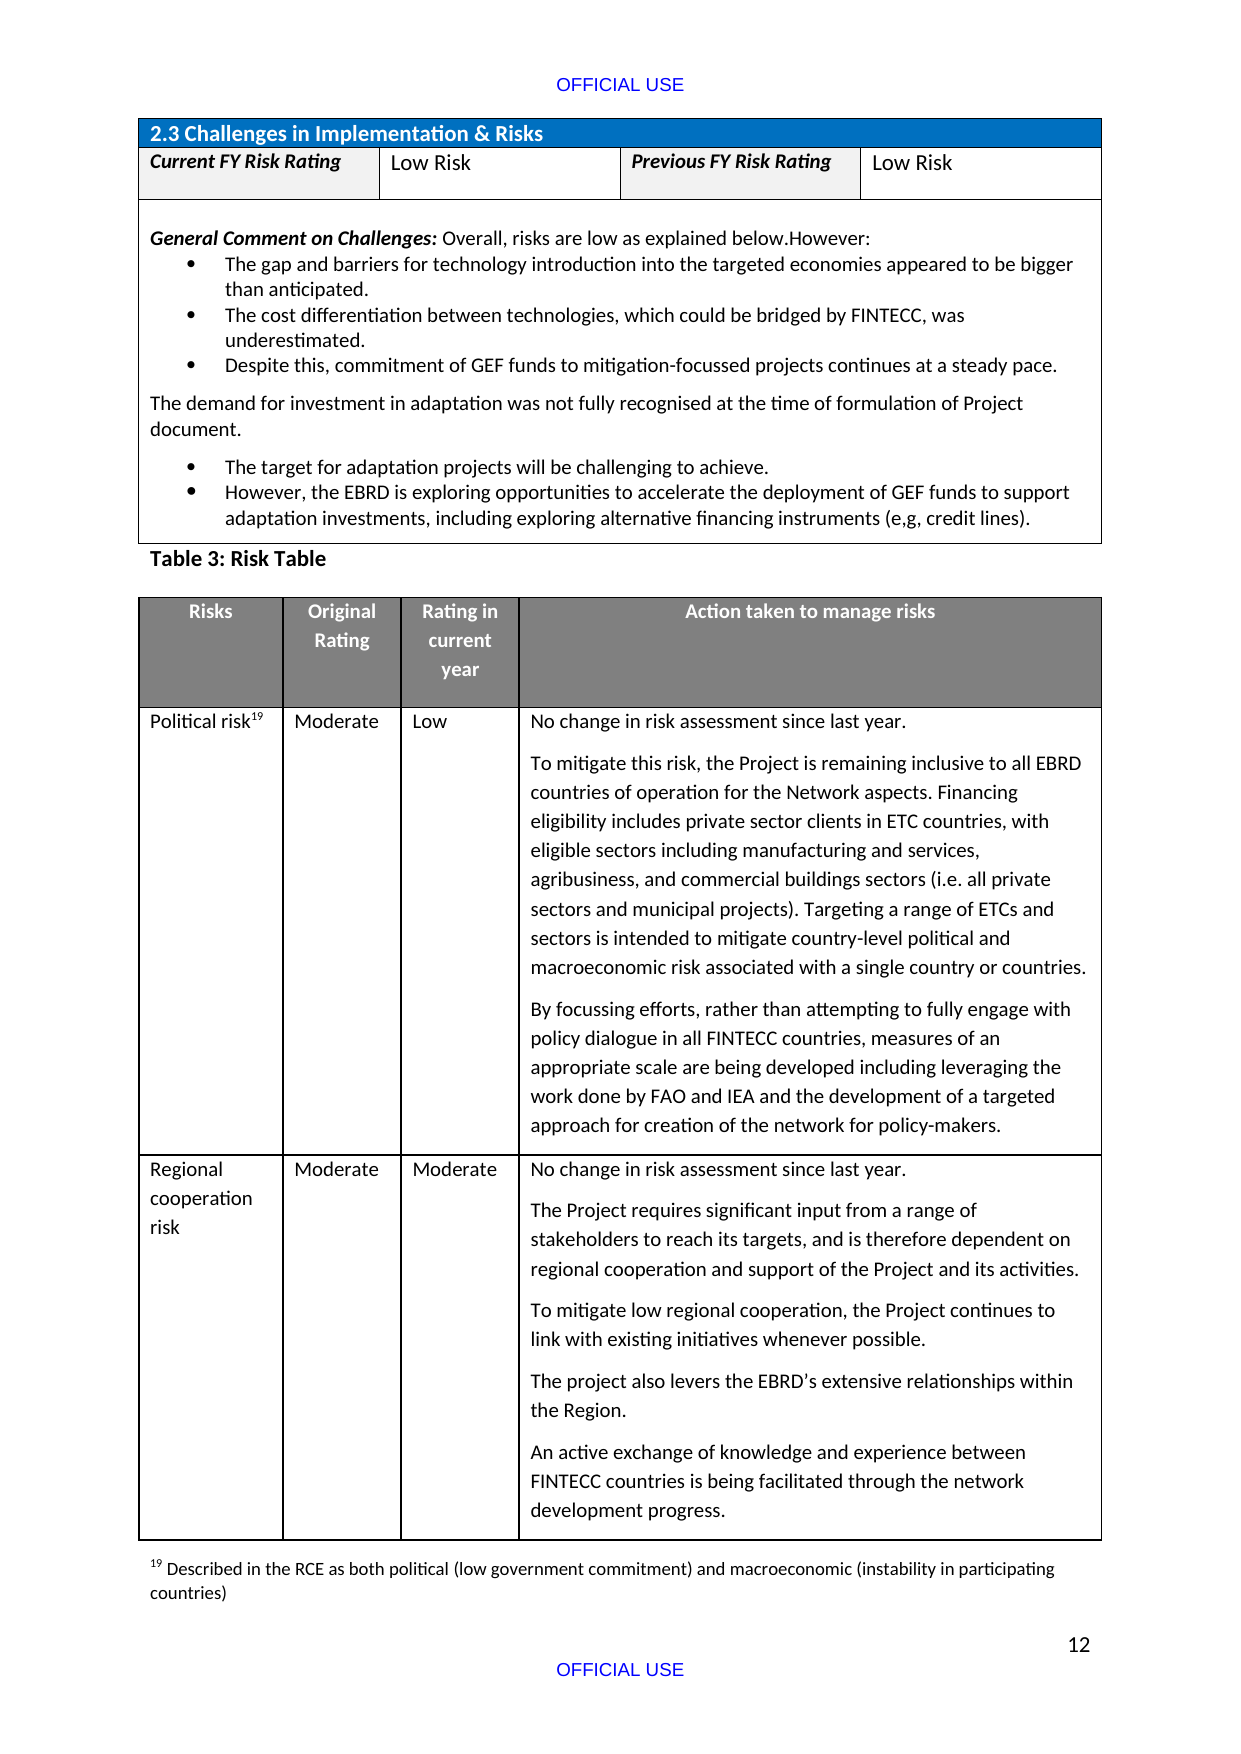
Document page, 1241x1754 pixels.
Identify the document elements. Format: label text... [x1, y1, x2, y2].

table_header Original Rating [284, 598, 400, 707]
table_cell Moderate [284, 1156, 400, 1539]
text Table 3: Risk Table [150, 544, 1090, 572]
table_cell Low [402, 708, 518, 1154]
table_cell Current FY Risk Rating [139, 148, 379, 199]
table_cell Previous FY Risk Rating [621, 148, 860, 199]
table_cell Regional cooperation risk [140, 1156, 282, 1539]
table_cell No change in risk assessment since last year. To mitigate this risk, the Project is remaining inclusive to all EBRD countries of operation for the Network aspects. Financing eligibility includes private sector clients in ETC countries, with eligible sectors including manufacturing and services, agribusiness, and commercial buildings sectors (i.e. all private sectors and municipal projects). Targeting a range of ETCs and sectors is intended to mitigate country-level political and macroeconomic risk associated with a single country or countries. By focussing efforts, rather than attempting to fully engage with policy dialogue in all FINTECC countries, measures of an appropriate scale are being developed including leveraging the work done by FAO and IEA and the development of a targeted approach for creation of the network for policy-makers. [520, 708, 1101, 1154]
table_header Risks [140, 598, 282, 707]
table_header 2.3 Challenges in Implementation & Risks [139, 119, 1101, 147]
table_cell Moderate [402, 1156, 518, 1539]
table_header Rating in current year [402, 598, 518, 707]
table_cell Moderate [284, 708, 400, 1154]
table_cell General Comment on Challenges: Overall, risks are low as explained below.However: The gap and barriers for technology introduction into the targeted economies appeared to be bigger than anticipated. The cost differentiation between technologies, which could be bridged by FINTECC, was underestimated. Despite this, commitment of GEF funds to mitigation-focussed projects continues at a steady pace. The demand for investment in adaptation was not fully recognised at the time of formulation of Project document. The target for adaptation projects will be challenging to achieve. However, the EBRD is exploring opportunities to accelerate the deployment of GEF funds to support adaptation investments, including exploring alternative financing instruments (e,g, credit lines). [139, 200, 1101, 543]
table_header Action taken to manage risks [520, 598, 1101, 707]
table_cell Political risk [140, 708, 282, 1154]
table_cell No change in risk assessment since last year. The Project requires significant input from a range of stakeholders to reach its targets, and is therefore dependent on regional cooperation and support of the Project and its activities. To mitigate low regional cooperation, the Project continues to link with existing initiatives whenever possible. The project also levers the EBRD’s extensive relationships within the Region. An active exchange of knowledge and experience between FINTECC countries is being facilitated through the network development progress. [520, 1156, 1101, 1539]
